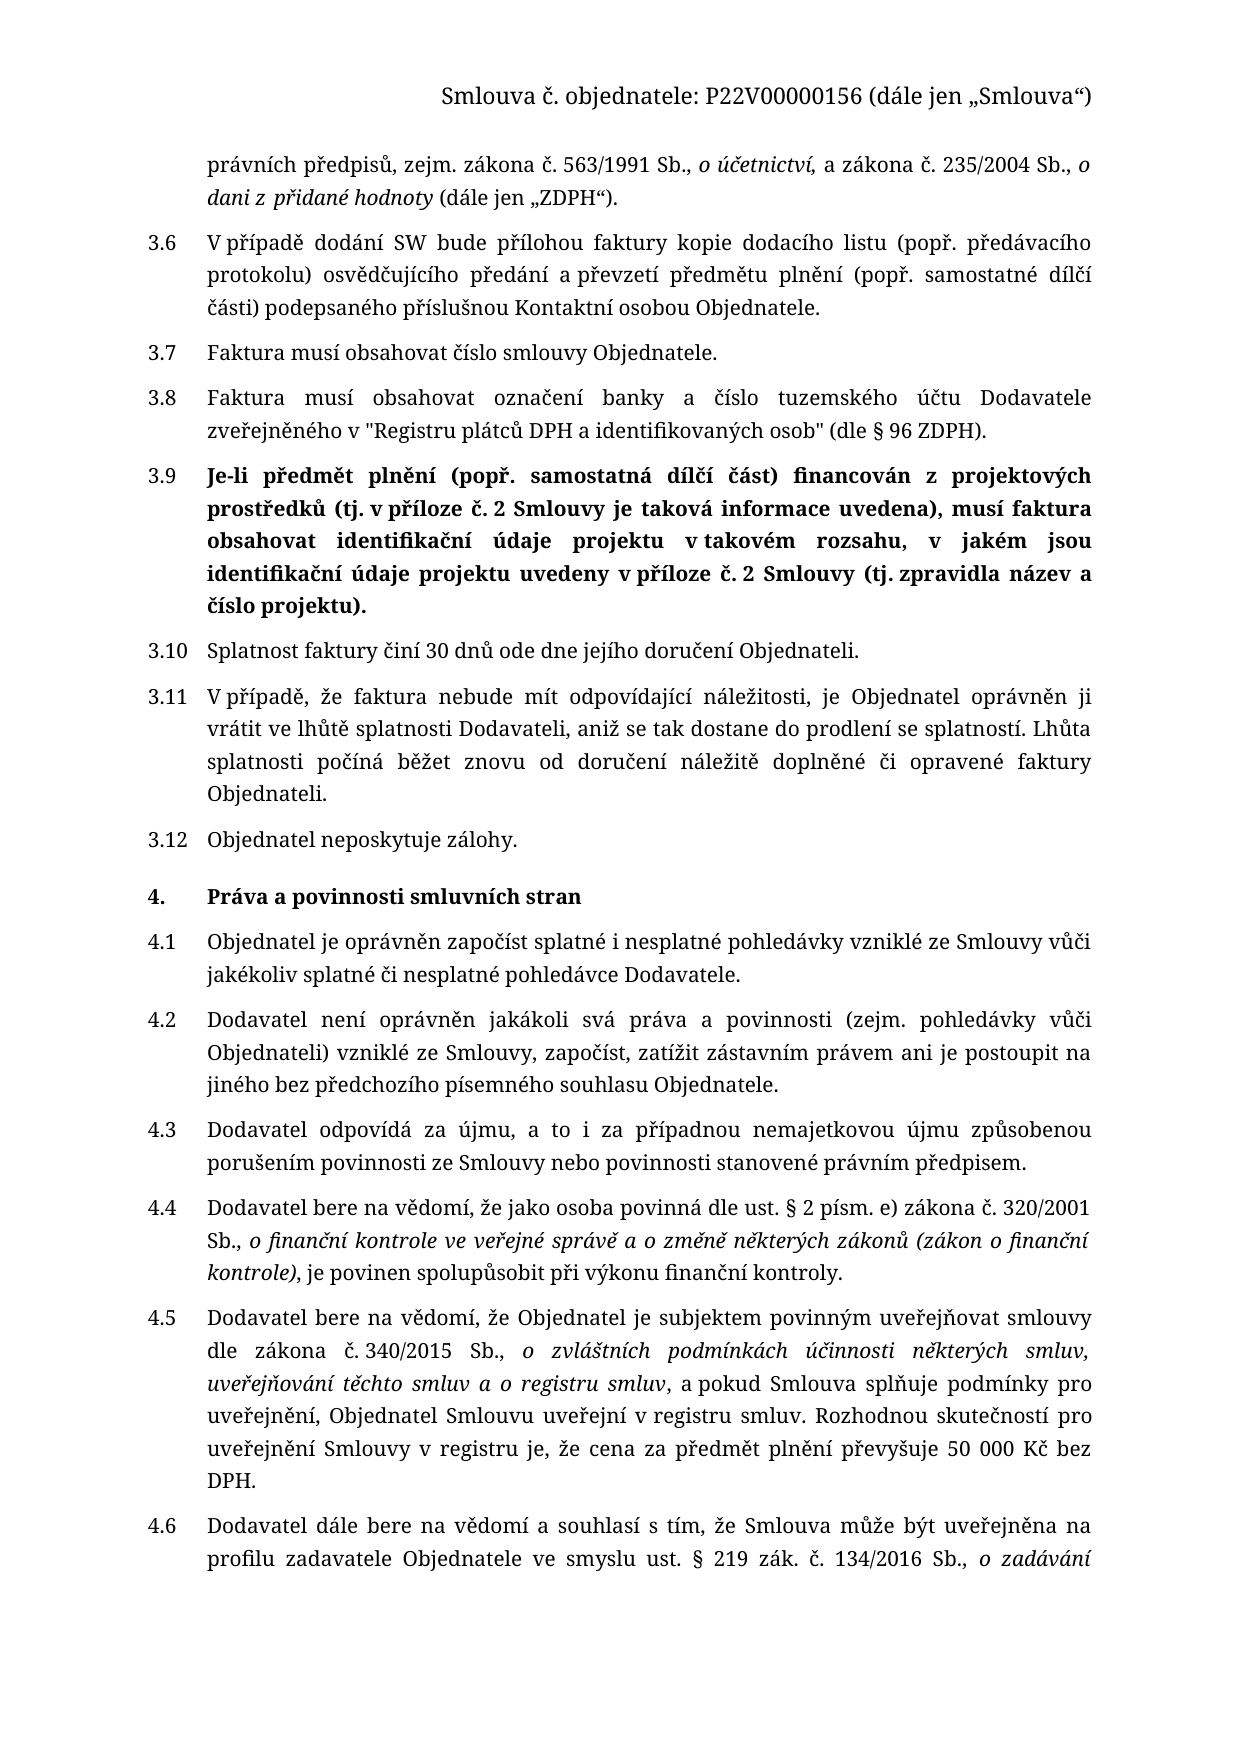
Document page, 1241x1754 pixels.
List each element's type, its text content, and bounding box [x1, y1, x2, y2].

list Dodavatel odpovídá za újmu, a to i za případnou nemajetkovou újmu způsobenou porušením povinnosti ze Smlouvy nebo povinnosti stanovené právním předpisem. [148, 1115, 1092, 1176]
list Je-li předmět plnění (popř. samostatná dílčí část) financován z projektových prostředků (tj. v příloze č. 2 Smlouvy je taková informace uvedena), musí faktura obsahovat identifikační údaje projektu v takovém rozsahu, v jakém jsou identifikační údaje projektu uvedeny v příloze č. 2 Smlouvy (tj. zpravidla název a číslo projektu). [148, 461, 1092, 620]
list Dodavatel není oprávněn jakákoli svá práva a povinnosti (zejm. pohledávky vůči Objednateli) vzniklé ze Smlouvy, započíst, zatížit zástavním právem ani je postoupit na jiného bez předchozího písemného souhlasu Objednatele. [148, 1005, 1092, 1099]
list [148, 150, 1092, 211]
list Objednatel je oprávněn započíst splatné i nesplatné pohledávky vzniklé ze Smlouvy vůči jakékoliv splatné či nesplatné pohledávce Dodavatele. [148, 927, 1092, 988]
list Faktura musí obsahovat označení banky a číslo tuzemského účtu Dodavatele zveřejněného v "Registru plátců DPH a identifikovaných osob" (dle § 96 ZDPH). [148, 383, 1092, 444]
list Faktura musí obsahovat číslo smlouvy Objednatele. [148, 338, 1092, 367]
list V případě, že faktura nebude mít odpovídající náležitosti, je Objednatel oprávněn ji vrátit ve lhůtě splatnosti Dodavateli, aniž se tak dostane do prodlení se splatností. Lhůta splatnosti počíná běžet znovu od doručení náležitě doplněné či opravené faktury Objednateli. [148, 682, 1092, 808]
list Dodavatel bere na vědomí, že jako osoba povinná dle ust. § 2 písm. e) zákona č. 320/2001 Sb., o finanční kontrole ve veřejné správě a o změně některých zákonů (zákon o finanční kontrole), je povinen spolupůsobit při výkonu finanční kontroly. [148, 1193, 1092, 1287]
list Objednatel neposkytuje zálohy. [148, 825, 1092, 853]
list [148, 1512, 1092, 1573]
list V případě dodání SW bude přílohou faktury kopie dodacího listu (popř. předávacího protokolu) osvědčujícího předání a převzetí předmětu plnění (popř. samostatné dílčí části) podepsaného příslušnou Kontaktní osobou Objednatele. [148, 228, 1092, 322]
list Splatnost faktury činí 30 dnů ode dne jejího doručení Objednateli. [148, 637, 1092, 665]
list Práva a povinnosti smluvních stran [148, 882, 1092, 911]
list Dodavatel bere na vědomí, že Objednatel je subjektem povinným uveřejňovat smlouvy dle zákona č. 340/2015 Sb., o zvláštních podmínkách účinnosti některých smluv, uveřejňování těchto smluv a o registru smluv, a pokud Smlouva splňuje podmínky pro uveřejnění, Objednatel Smlouvu uveřejní v registru smluv. Rozhodnou skutečností pro uveřejnění Smlouvy v registru je, že cena za předmět plnění převyšuje 50 000 Kč bez DPH. [148, 1303, 1092, 1495]
